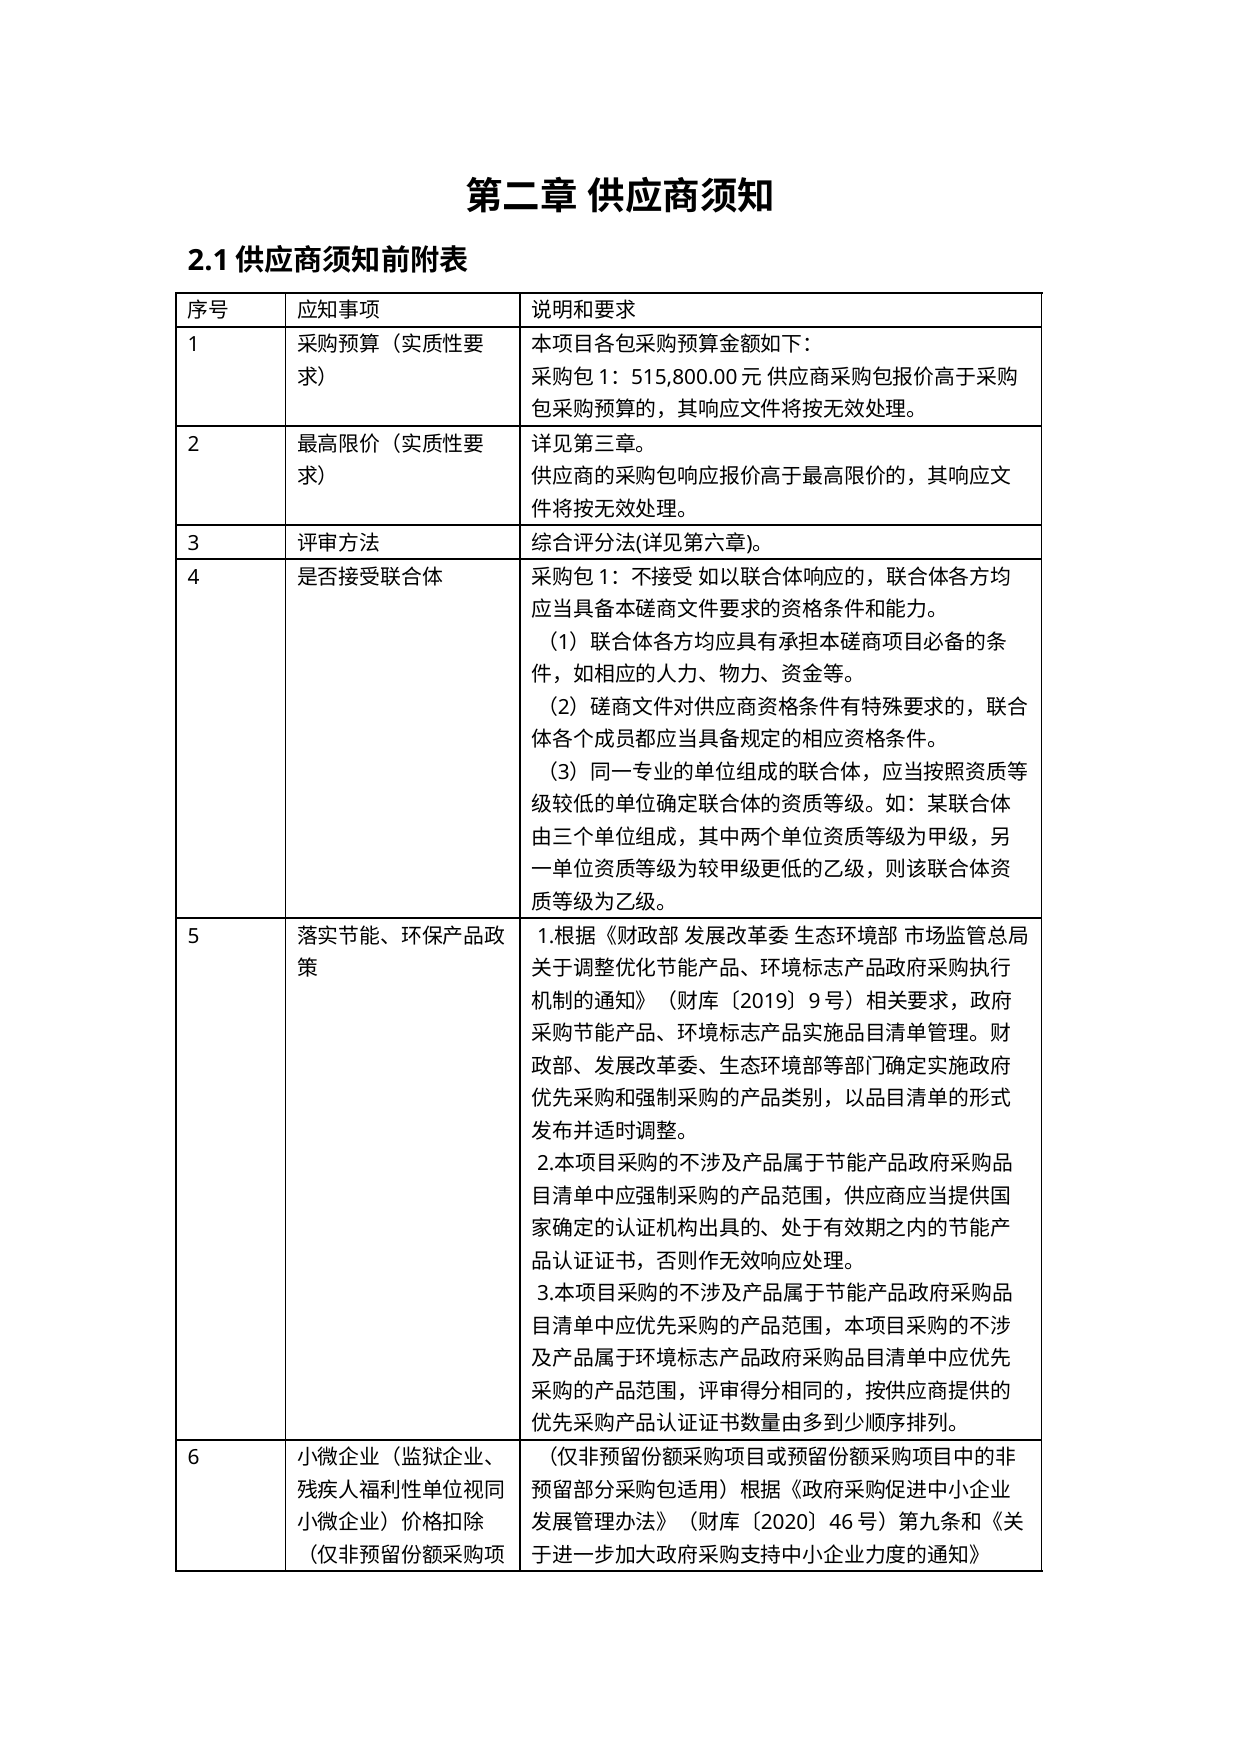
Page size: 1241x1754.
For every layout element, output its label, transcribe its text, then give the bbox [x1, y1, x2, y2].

table_cell 4 [177, 560, 285, 917]
text 2.1供应商须知前附表 [187, 227, 1053, 292]
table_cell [286, 1441, 519, 1570]
table_cell 采购包1：不接受 如以联合体响应的，联合体各方均应当具备本磋商文件要求的资格条件和能力。 （1）联合体各方均应具有承担本磋商项目必备的条件，如相应的人力、物力、资金等。 （2）磋商文件对供应商资格条件有特殊要求的，联合体各个成员都应当具备规定的相应资格条件。 （3）同一专业的单位组成的联合体，应当按照资质等级较低的单位确定联合体的资质等级。如：某联合体由三个单位组成，其中两个单位资质等级为甲级，另一单位资质等级为较甲级更低的乙级，则该联合体资质等级为乙级。 [521, 560, 1041, 917]
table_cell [521, 1441, 1041, 1570]
table_header 说明和要求 [521, 294, 1041, 326]
table_cell 5 [177, 919, 285, 1439]
table_cell 详见第三章。 供应商的采购包响应报价高于最高限价的，其响应文件将按无效处理。 [521, 427, 1041, 524]
table_cell 是否接受联合体 [286, 560, 519, 917]
table_cell 本项目各包采购预算金额如下： 采购包1：515,800.00元 供应商采购包报价高于采购包采购预算的，其响应文件将按无效处理。 [521, 328, 1041, 425]
table_cell 1.根据《财政部 发展改革委 生态环境部 市场监管总局关于调整优化节能产品、环境标志产品政府采购执行机制的通知》（财库〔2019〕9号）相关要求，政府采购节能产品、环境标志产品实施品目清单管理。财政部、发展改革委、生态环境部等部门确定实施政府优先采购和强制采购的产品类别，以品目清单的形式发布并适时调整。 2.本项目采购的不涉及产品属于节能产品政府采购品目清单中应强制采购的产品范围，供应商应当提供国家确定的认证机构出具的、处于有效期之内的节能产品认证证书，否则作无效响应处理。 3.本项目采购的不涉及产品属于节能产品政府采购品目清单中应优先采购的产品范围，本项目采购的不涉及产品属于环境标志产品政府采购品目清单中应优先采购的产品范围，评审得分相同的，按供应商提供的优先采购产品认证证书数量由多到少顺序排列。 [521, 919, 1041, 1439]
table_header 序号 [177, 294, 285, 326]
table_cell 1 [177, 328, 285, 425]
table_cell 6 [177, 1441, 285, 1570]
text 第二章 供应商须知 [187, 162, 1053, 227]
table_cell 综合评分法(详见第六章)。 [521, 526, 1041, 558]
table_cell 3 [177, 526, 285, 558]
table_cell 2 [177, 427, 285, 524]
table_cell 评审方法 [286, 526, 519, 558]
table_header 应知事项 [286, 294, 519, 326]
table_cell 最高限价（实质性要求） [286, 427, 519, 524]
table_cell 落实节能、环保产品政策 [286, 919, 519, 1439]
table_cell 采购预算（实质性要求） [286, 328, 519, 425]
